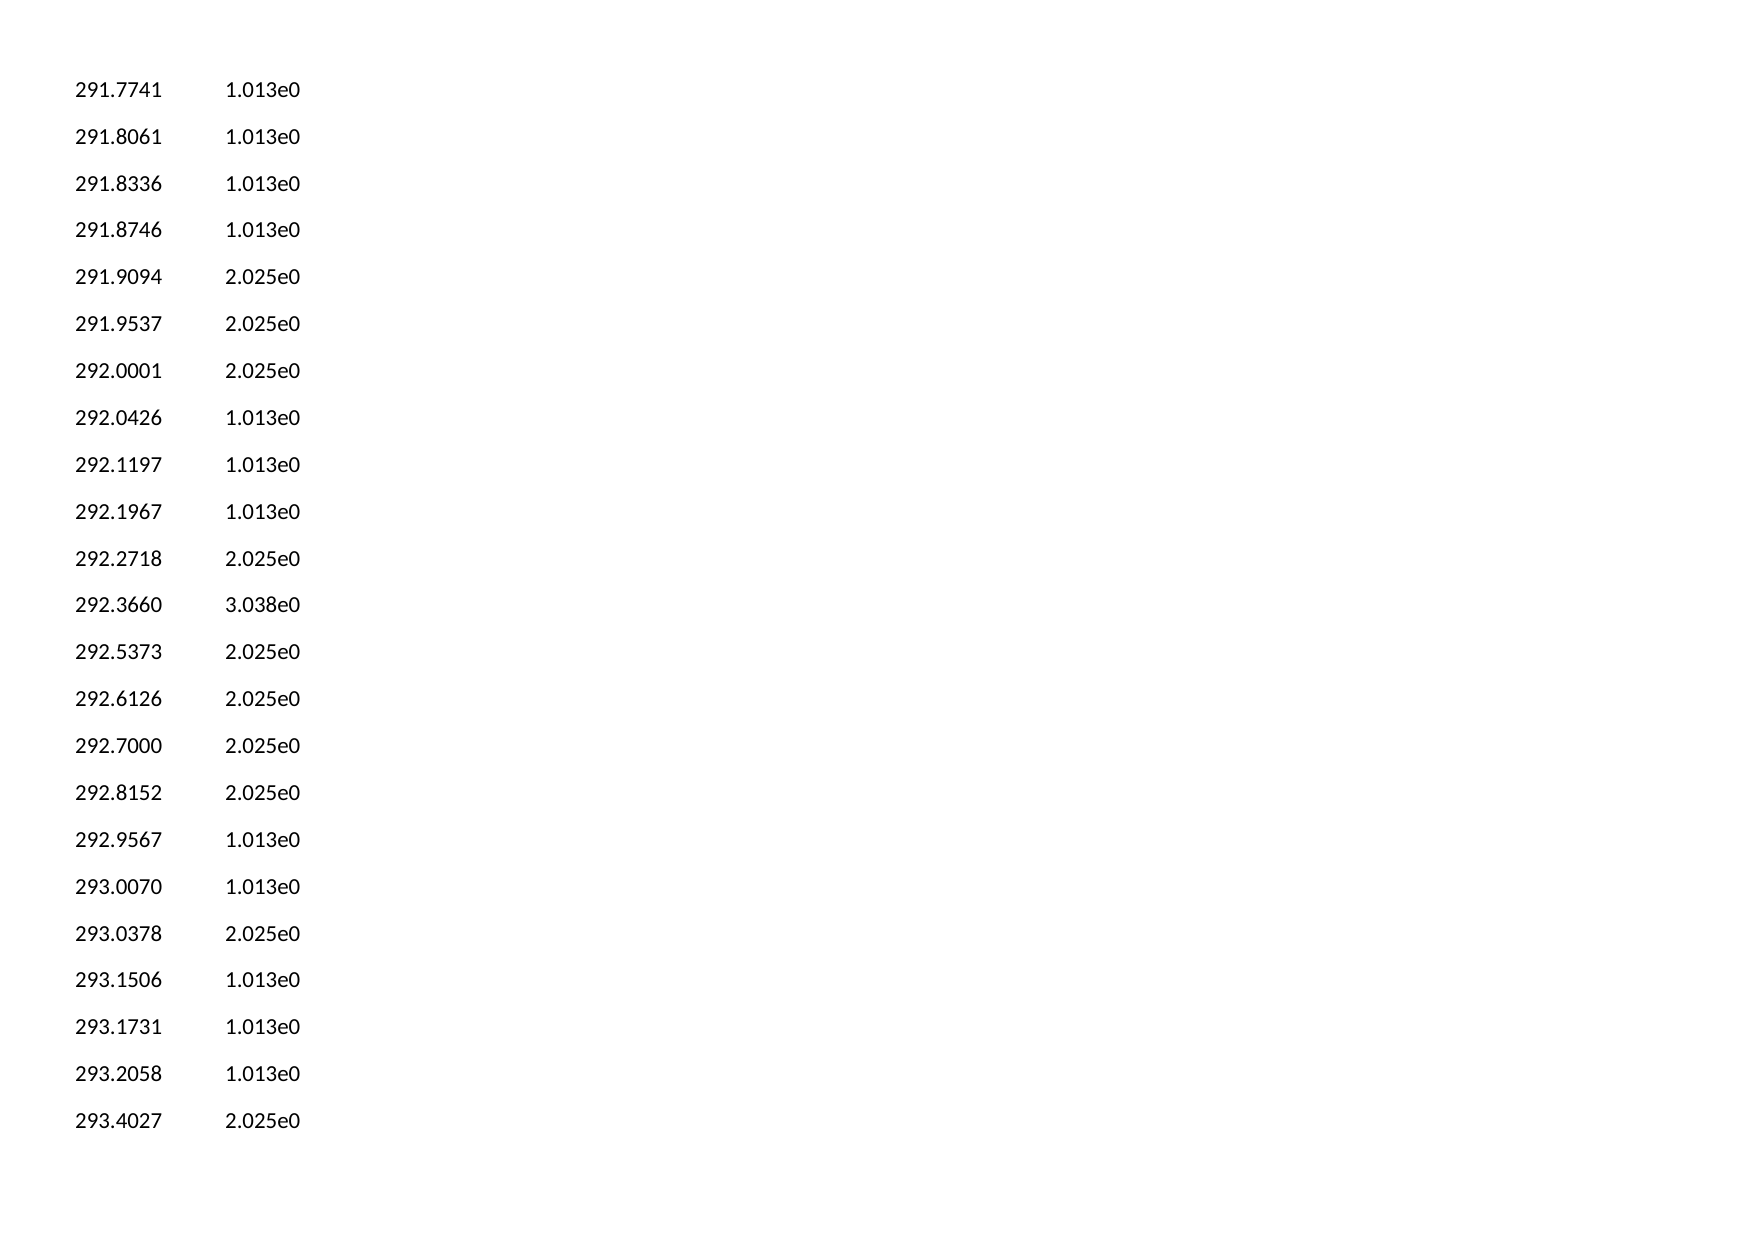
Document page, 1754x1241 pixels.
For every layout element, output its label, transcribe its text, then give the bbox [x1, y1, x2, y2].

text 293.4027 2.025e0 [75, 1106, 1679, 1134]
text 292.5373 2.025e0 [75, 637, 1679, 666]
text 293.0378 2.025e0 [75, 919, 1679, 947]
text 292.9567 1.013e0 [75, 825, 1679, 853]
text 292.7000 2.025e0 [75, 731, 1679, 759]
text 291.7741 1.013e0 [75, 75, 1679, 103]
text 291.8336 1.013e0 [75, 169, 1679, 197]
text 293.0070 1.013e0 [75, 872, 1679, 900]
text 291.8746 1.013e0 [75, 216, 1679, 244]
text 292.1197 1.013e0 [75, 450, 1679, 478]
text 291.8061 1.013e0 [75, 122, 1679, 150]
text 292.3660 3.038e0 [75, 591, 1679, 619]
text 292.0426 1.013e0 [75, 403, 1679, 431]
text 293.2058 1.013e0 [75, 1059, 1679, 1087]
text 292.2718 2.025e0 [75, 544, 1679, 572]
text 292.6126 2.025e0 [75, 684, 1679, 712]
text 293.1731 1.013e0 [75, 1012, 1679, 1041]
text 292.1967 1.013e0 [75, 497, 1679, 525]
text 292.8152 2.025e0 [75, 778, 1679, 806]
text 291.9537 2.025e0 [75, 309, 1679, 337]
text 292.0001 2.025e0 [75, 356, 1679, 384]
text 293.1506 1.013e0 [75, 966, 1679, 994]
text 291.9094 2.025e0 [75, 262, 1679, 291]
